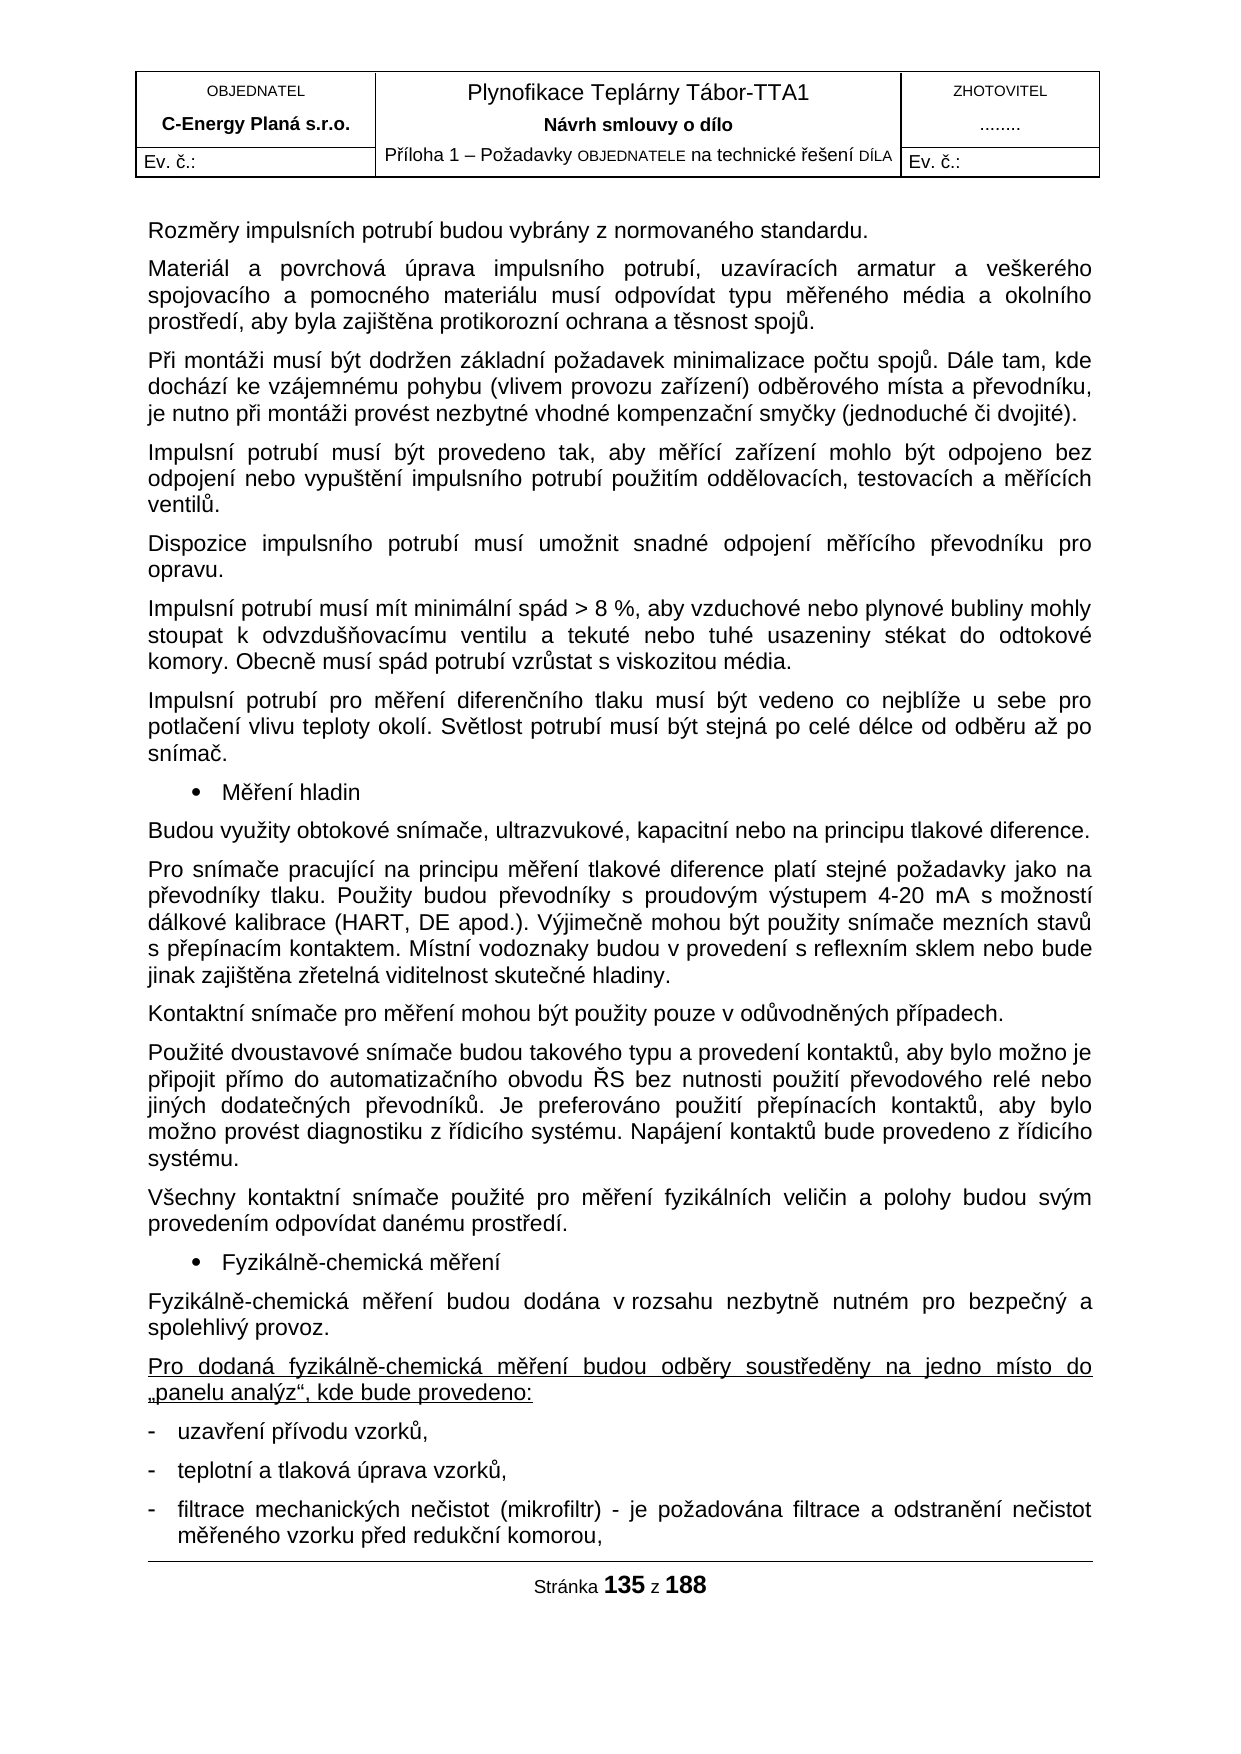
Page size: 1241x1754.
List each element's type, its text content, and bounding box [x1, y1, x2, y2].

text Impulsní potrubí pro měření diferenčního tlaku musí být vedeno co nejblíže u sebe pro potlačení vlivu teploty okolí. Světlost potrubí musí být stejná po celé délce od odběru až po snímač. [148, 687, 1093, 766]
text  uzavření přívodu vzorků, [148, 1418, 1093, 1444]
text  teplotní a tlaková úprava vzorků, [148, 1457, 1093, 1483]
text Materiál a povrchová úprava impulsního potrubí, uzavíracích armatur a veškerého spojovacího a pomocného materiálu musí odpovídat typu měřeného média a okolního prostředí, aby byla zajištěna protikorozní ochrana a těsnost spojů. [148, 255, 1093, 334]
text Měření hladin [192, 778, 1093, 805]
text Impulsní potrubí musí mít minimální spád > 8 %, aby vzduchové nebo plynové bubliny mohly stoupat k odvzdušňovacímu ventilu a tekuté nebo tuhé usazeniny stékat do odtokové komory. Obecně musí spád potrubí vzrůstat s viskozitou média. [148, 595, 1093, 674]
text Pro dodaná fyzikálně-chemická měření budou odběry soustředěny na jedno místo do „panelu analýz“, kde bude provedeno: [148, 1377, 1093, 1406]
text Impulsní potrubí musí být provedeno tak, aby měřící zařízení mohlo být odpojeno bez odpojení nebo vypuštění impulsního potrubí použitím oddělovacích, testovacích a měřících ventilů. [148, 438, 1093, 518]
text Všechny kontaktní snímače použité pro měření fyzikálních veličin a polohy budou svým provedením odpovídat danému prostředí. [148, 1183, 1093, 1236]
text  filtrace mechanických nečistot (mikrofiltr) - je požadována filtrace a odstranění nečistot měřeného vzorku před redukční komorou, [148, 1496, 1093, 1548]
text Fyzikálně-chemická měření budou dodána v rozsahu nezbytně nutném pro bezpečný a spolehlivý provoz. [148, 1288, 1093, 1340]
text Fyzikálně-chemická měření [192, 1249, 1093, 1275]
text Použité dvoustavové snímače budou takového typu a provedení kontaktů, aby bylo možno je připojit přímo do automatizačního obvodu ŘS bez nutnosti použití převodového relé nebo jiných dodatečných převodníků. Je preferováno použití přepínacích kontaktů, aby bylo možno provést diagnostiku z řídicího systému. Napájení kontaktů bude provedeno z řídicího systému. [148, 1039, 1093, 1171]
text Budou využity obtokové snímače, ultrazvukové, kapacitní nebo na principu tlakové diference. [148, 817, 1093, 844]
text Při montáži musí být dodržen základní požadavek minimalizace počtu spojů. Dále tam, kde dochází ke vzájemnému pohybu (vlivem provozu zařízení) odběrového místa a převodníku, je nutno při montáži provést nezbytné vhodné kompenzační smyčky (jednoduché či dvojité). [148, 347, 1093, 426]
text Rozměry impulsních potrubí budou vybrány z normovaného standardu. [148, 217, 1093, 243]
text Kontaktní snímače pro měření mohou být použity pouze v odůvodněných případech. [148, 1000, 1093, 1027]
text Pro dodaná fyzikálně-chemická měření budou odběry soustředěny na jedno místo do „panelu analýz“, kde bude provedeno: [148, 1353, 1093, 1376]
text Pro snímače pracující na principu měření tlakové diference platí stejné požadavky jako na převodníky tlaku. Použity budou převodníky s proudovým výstupem 4-20 mA s možností dálkové kalibrace (HART, DE apod.). Výjimečně mohou být použity snímače mezních stavů s přepínacím kontaktem. Místní vodoznaky budou v provedení s reflexním sklem nebo bude jinak zajištěna zřetelná viditelnost skutečné hladiny. [148, 856, 1093, 988]
text Dispozice impulsního potrubí musí umožnit snadné odpojení měřícího převodníku pro opravu. [148, 530, 1093, 583]
